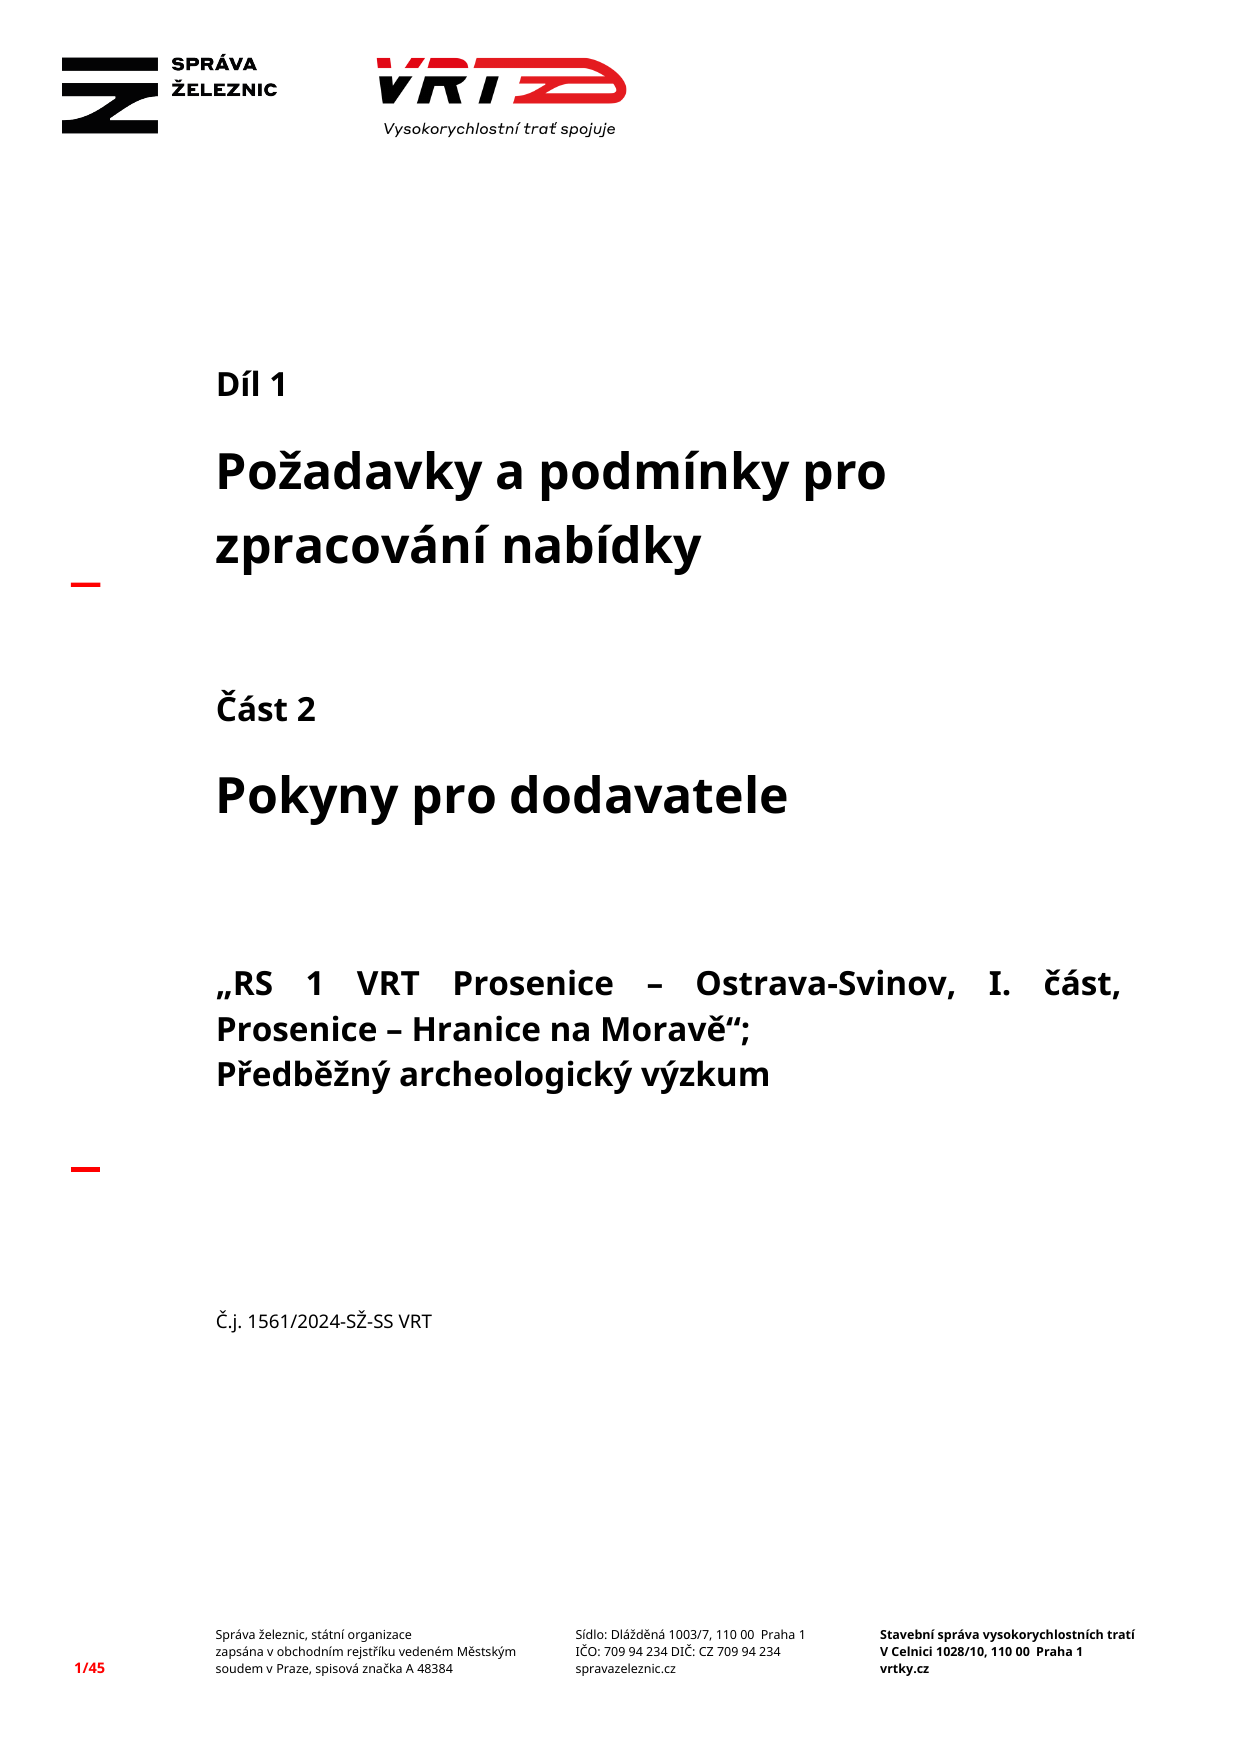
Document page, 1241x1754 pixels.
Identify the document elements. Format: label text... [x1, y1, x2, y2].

list „RS 1 VRT Prosenice – Ostrava-Svinov, I. část, Prosenice – Hranice na Moravě“; [216, 960, 1122, 1051]
list Č.j. 1561/2024-SŽ-SS VRT [216, 1308, 1122, 1333]
text Část 2 [216, 685, 1122, 731]
list Předběžný archeologický výzkum [216, 1051, 1122, 1096]
text Požadavky a podmínky pro zpracování nabídky [216, 436, 1122, 579]
text Pokyny pro dodavatele [216, 760, 1122, 828]
text Díl 1 [216, 361, 1122, 406]
picture [56, 50, 632, 140]
